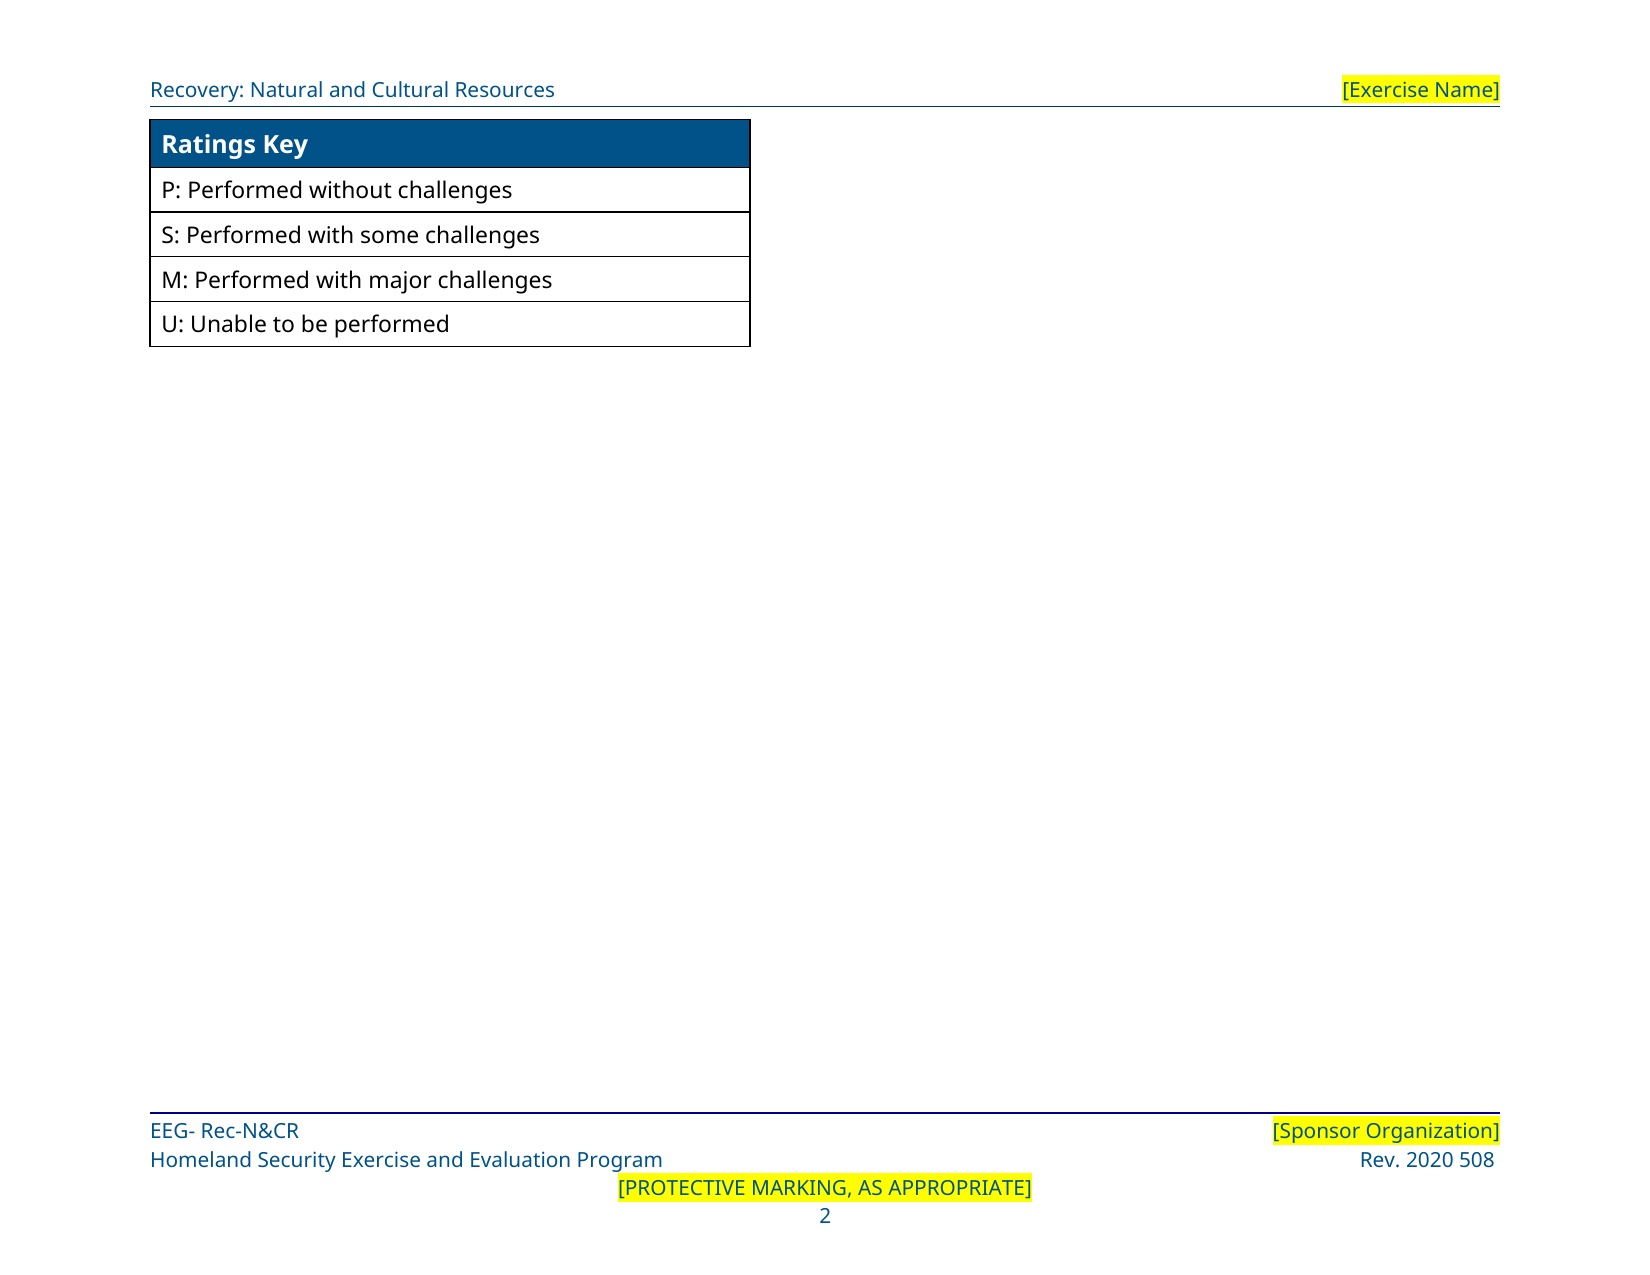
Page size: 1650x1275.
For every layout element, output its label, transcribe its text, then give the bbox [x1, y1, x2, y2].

table_cell S: Performed with some challenges [151, 213, 749, 256]
table_cell U: Unable to be performed [151, 302, 749, 346]
table_header Ratings Key [151, 120, 749, 167]
table_cell M: Performed with major challenges [151, 257, 749, 301]
table_cell P: Performed without challenges [151, 168, 749, 211]
